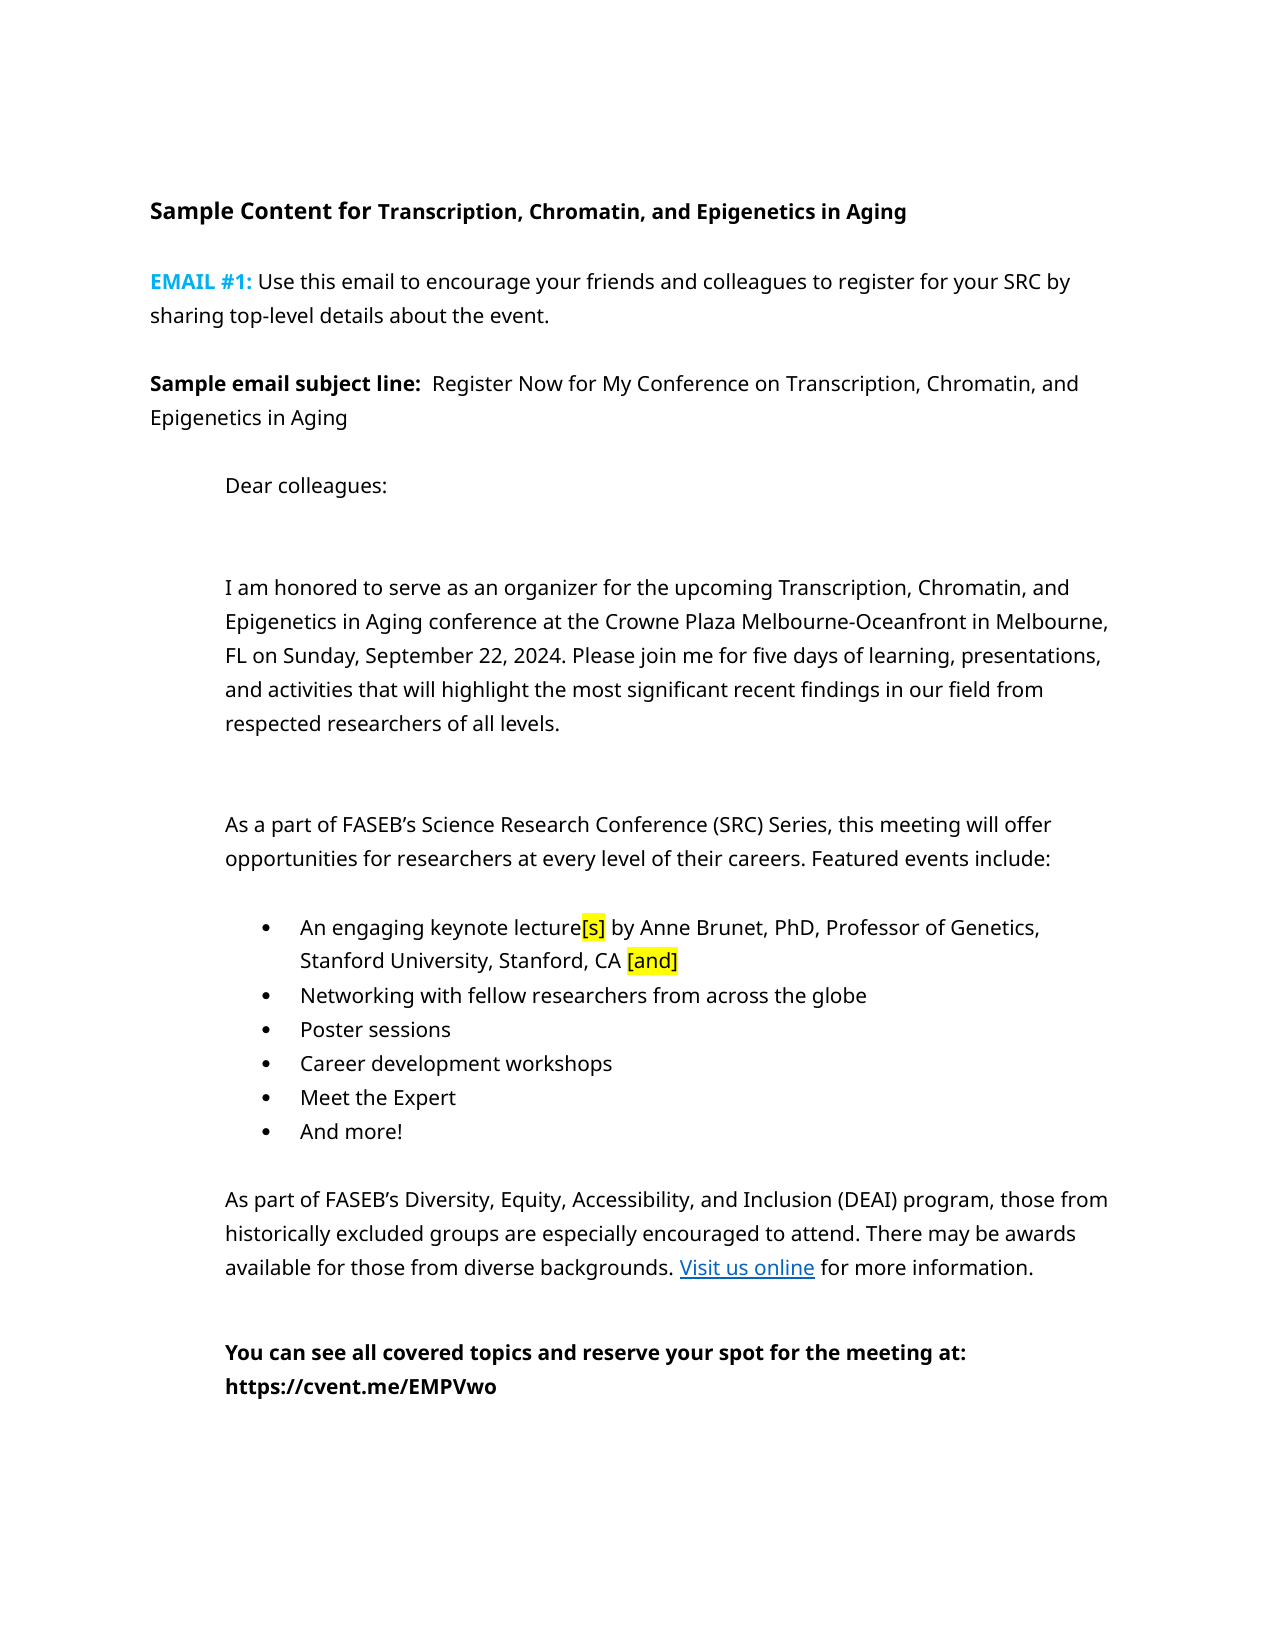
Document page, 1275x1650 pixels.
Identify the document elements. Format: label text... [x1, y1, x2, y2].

text Sample Content for Transcription, Chromatin, and Epigenetics in Aging [150, 195, 1125, 227]
text I am honored to serve as an organizer for the upcoming Transcription, Chromatin, and Epigenetics in Aging conference at the Crowne Plaza Melbourne-Oceanfront in Melbourne, FL on Sunday, September 22, 2024. Please join me for five days of learning, presentations, and activities that will highlight the most significant recent findings in our field from respected researchers of all levels. [225, 573, 1125, 737]
list An engaging keynote lecture[s] by Anne Brunet, PhD, Professor of Genetics, Stanford University, Stanford, CA [and] [262, 913, 1125, 975]
list Career development workshops [262, 1049, 1125, 1077]
text As part of FASEB’s Diversity, Equity, Accessibility, and Inclusion (DEAI) program, those from historically excluded groups are especially encouraged to attend. There may be awards available for those from diverse backgrounds. Visit us online for more information. [225, 1185, 1125, 1282]
list Poster sessions [262, 1015, 1125, 1043]
text Sample email subject line: Register Now for My Conference on Transcription, Chromatin, and Epigenetics in Aging [150, 369, 1125, 432]
text EMAIL #1: Use this email to encourage your friends and colleagues to register for your SRC by sharing top-level details about the event. [150, 267, 1125, 329]
list Networking with fellow researchers from across the globe [262, 981, 1125, 1009]
text As a part of FASEB’s Science Research Conference (SRC) Series, this meeting will offer opportunities for researchers at every level of their careers. Featured events include: [225, 810, 1125, 873]
list Meet the Expert [262, 1083, 1125, 1111]
text Dear colleagues: [225, 437, 1125, 500]
text You can see all covered topics and reserve your spot for the meeting at: https://cvent.me/EMPVwo [225, 1338, 1125, 1401]
list And more! [262, 1117, 1125, 1145]
